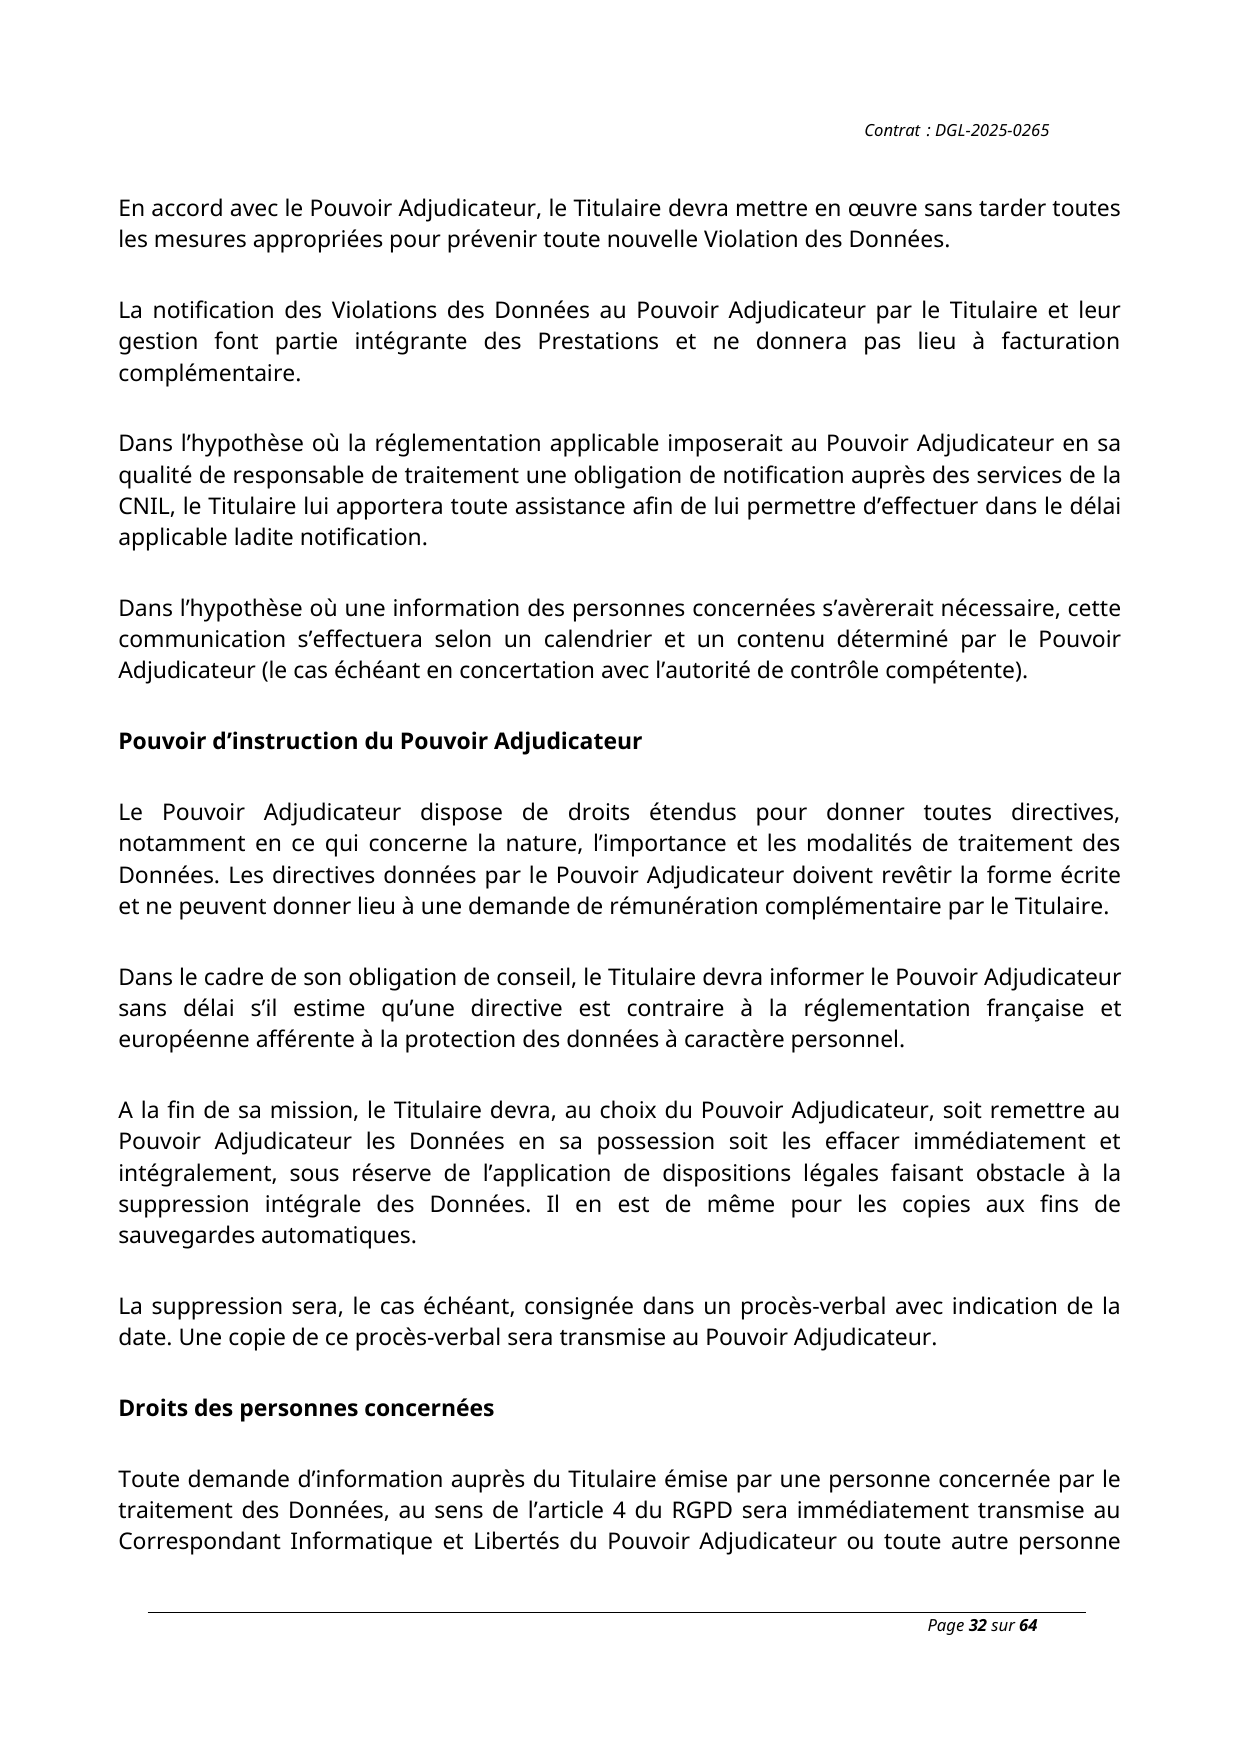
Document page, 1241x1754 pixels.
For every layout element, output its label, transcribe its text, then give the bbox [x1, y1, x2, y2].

text En accord avec le Pouvoir Adjudicateur, le Titulaire devra mettre en œuvre sans tarder toutes les mesures appropriées pour prévenir toute nouvelle Violation des Données. [118, 192, 1122, 254]
text La notification des Violations des Données au Pouvoir Adjudicateur par le Titulaire et leur gestion font partie intégrante des Prestations et ne donnera pas lieu à facturation complémentaire. [118, 294, 1122, 388]
text Dans le cadre de son obligation de conseil, le Titulaire devra informer le Pouvoir Adjudicateur sans délai s’il estime qu’une directive est contraire à la réglementation française et européenne afférente à la protection des données à caractère personnel. [118, 961, 1122, 1054]
text Pouvoir d’instruction du Pouvoir Adjudicateur [118, 725, 1122, 757]
text Le Pouvoir Adjudicateur dispose de droits étendus pour donner toutes directives, notamment en ce qui concerne la nature, l’importance et les modalités de traitement des Données. Les directives données par le Pouvoir Adjudicateur doivent revêtir la forme écrite et ne peuvent donner lieu à une demande de rémunération complémentaire par le Titulaire. [118, 796, 1122, 921]
text Droits des personnes concernées [118, 1392, 1122, 1423]
text Dans l’hypothèse où la réglementation applicable imposerait au Pouvoir Adjudicateur en sa qualité de responsable de traitement une obligation de notification auprès des services de la CNIL, le Titulaire lui apportera toute assistance afin de lui permettre d’effectuer dans le délai applicable ladite notification. [118, 427, 1122, 552]
text La suppression sera, le cas échéant, consignée dans un procès-verbal avec indication de la date. Une copie de ce procès-verbal sera transmise au Pouvoir Adjudicateur. [118, 1290, 1122, 1352]
text Dans l’hypothèse où une information des personnes concernées s’avèrerait nécessaire, cette communication s’effectuera selon un calendrier et un contenu déterminé par le Pouvoir Adjudicateur (le cas échéant en concertation avec l’autorité de contrôle compétente). [118, 592, 1122, 686]
text A la fin de sa mission, le Titulaire devra, au choix du Pouvoir Adjudicateur, soit remettre au Pouvoir Adjudicateur les Données en sa possession soit les effacer immédiatement et intégralement, sous réserve de l’application de dispositions légales faisant obstacle à la suppression intégrale des Données. Il en est de même pour les copies aux fins de sauvegardes automatiques. [118, 1094, 1122, 1250]
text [118, 1463, 1122, 1557]
